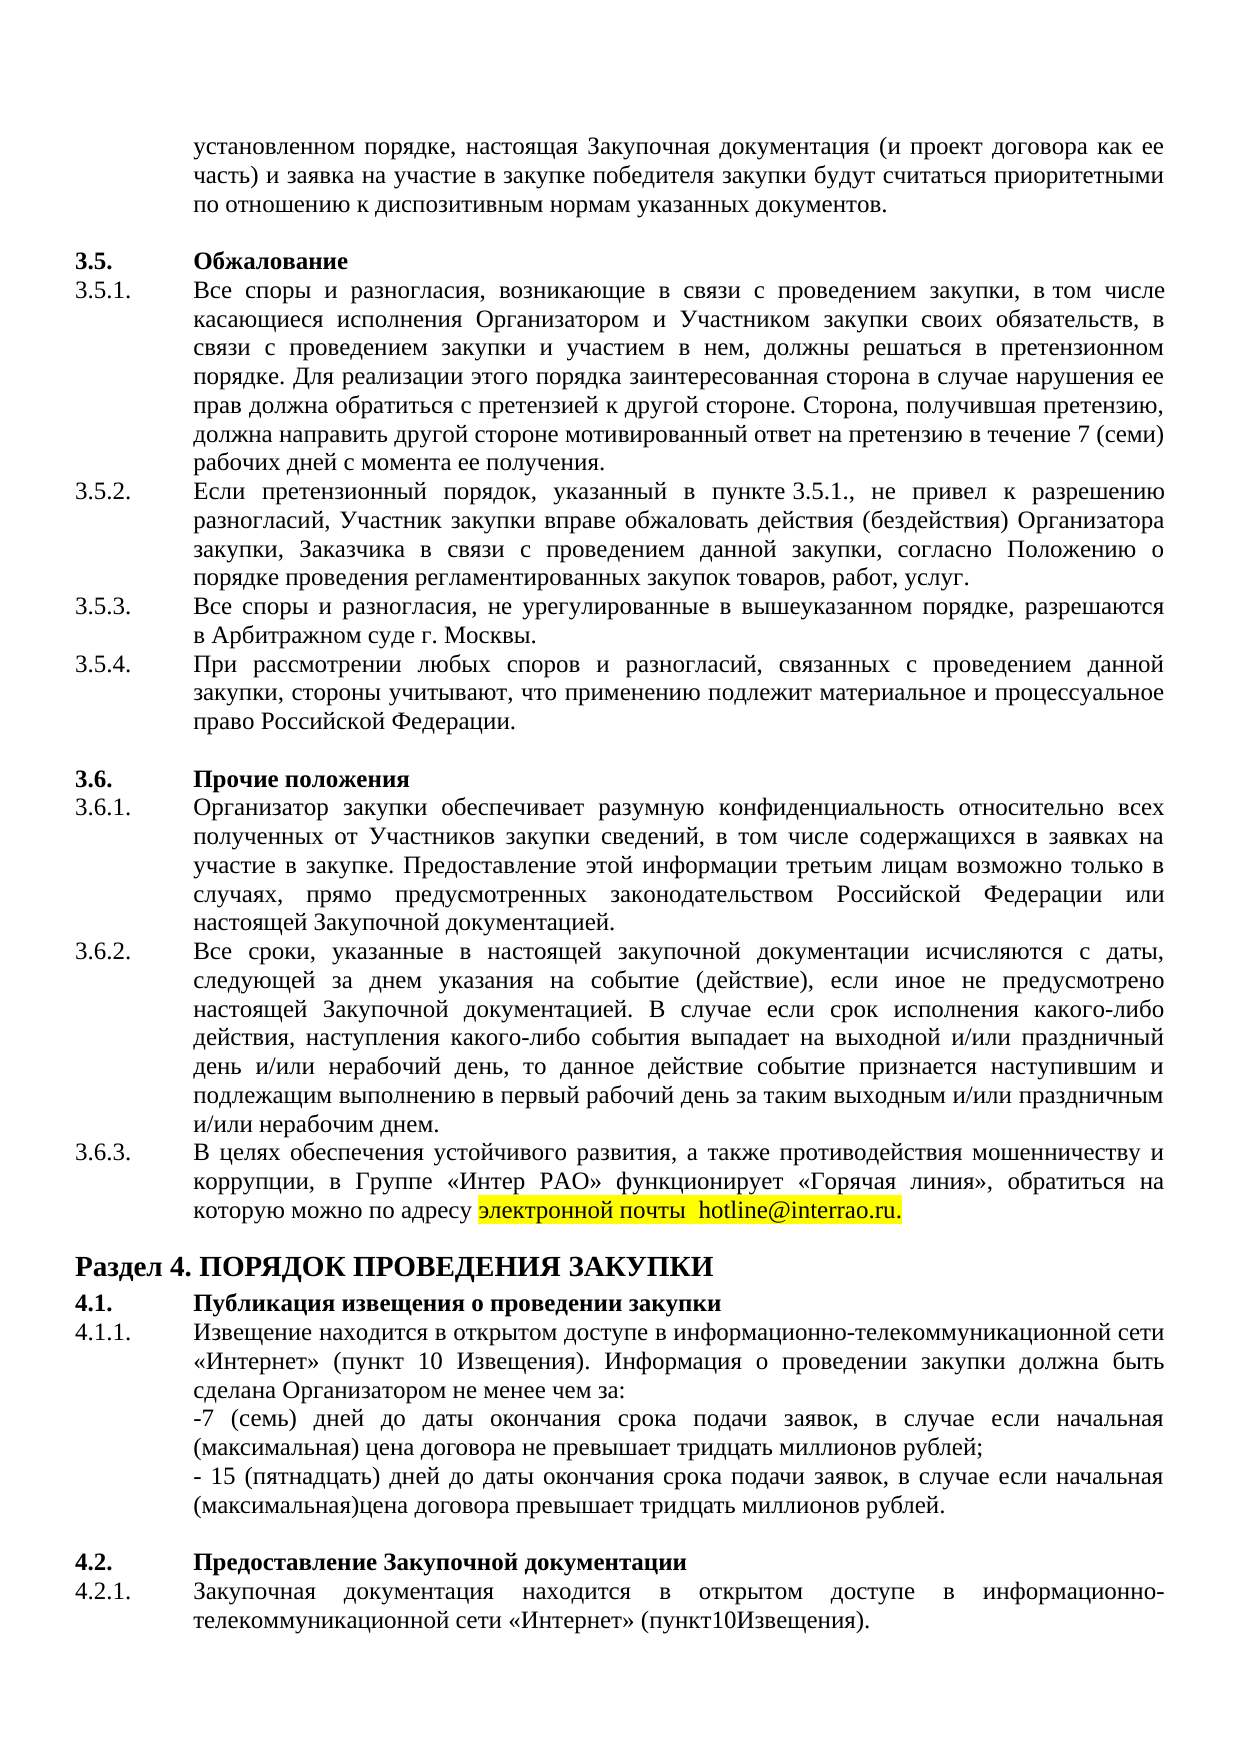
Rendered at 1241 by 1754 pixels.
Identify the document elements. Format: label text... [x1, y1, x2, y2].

list -7 (семь) дней до даты окончания срока подачи заявок, в случае если начальная (максимальная) цена договора не превышает тридцать миллионов рублей; [193, 1403, 1165, 1461]
list Предоставление Закупочной документации [75, 1547, 1165, 1576]
list Все споры и разногласия, не урегулированные в вышеуказанном порядке, разрешаются в Арбитражном суде г. Москвы. [75, 591, 1165, 649]
list Закупочная документация находится в открытом доступе в информационно-телекоммуникационной сети «Интернет» (пункт10Извещения). [75, 1576, 1165, 1633]
list Извещение находится в открытом доступе в информационно-телекоммуникационной сети «Интернет» (пункт 10 Извещения). Информация о проведении закупки должна быть сделана Организатором не менее чем за: [75, 1317, 1165, 1403]
list Прочие положения [75, 764, 1165, 792]
list В целях обеспечения устойчивого развития, а также противодействия мошенничеству и коррупции, в Группе «Интер РАО» функционирует «Горячая линия», обратиться на которую можно по адресу электронной почты hotline@interrao.ru. [75, 1137, 1165, 1224]
list Организатор закупки обеспечивает разумную конфиденциальность относительно всех полученных от Участников закупки сведений, в том числе содержащихся в заявках на участие в закупке. Предоставление этой информации третьим лицам возможно только в случаях, прямо предусмотренных законодательством Российской Федерации или настоящей Закупочной документацией. [75, 792, 1165, 936]
list Обжалование [75, 246, 1165, 275]
subtitle Раздел 4. ПОРЯДОК ПРОВЕДЕНИЯ ЗАКУПКИ [75, 1249, 1165, 1282]
list - 15 (пятнадцать) дней до даты окончания срока подачи заявок, в случае если начальная (максимальная)цена договора превышает тридцать миллионов рублей. [193, 1461, 1165, 1518]
list Все сроки, указанные в настоящей закупочной документации исчисляются с даты, следующей за днем указания на событие (действие), если иное не предусмотрено настоящей Закупочной документацией. В случае если срок исполнения какого-либо действия, наступления какого-либо события выпадает на выходной и/или праздничный день и/или нерабочий день, то данное действие событие признается наступившим и подлежащим выполнению в первый рабочий день за таким выходным и/или праздничным и/или нерабочим днем. [75, 936, 1165, 1137]
list При рассмотрении любых споров и разногласий, связанных с проведением данной закупки, стороны учитывают, что применению подлежит материальное и процессуальное право Российской Федерации. [75, 649, 1165, 735]
list Публикация извещения о проведении закупки [75, 1288, 1165, 1317]
list Все споры и разногласия, возникающие в связи с проведением закупки, в том числе касающиеся исполнения Организатором и Участником закупки своих обязательств, в связи с проведением закупки и участием в нем, должны решаться в претензионном порядке. Для реализации этого порядка заинтересованная сторона в случае нарушения ее прав должна обратиться с претензией к другой стороне. Сторона, получившая претензию, должна направить другой стороне мотивированный ответ на претензию в течение 7 (семи) рабочих дней с момента ее получения. [75, 275, 1165, 476]
list Если претензионный порядок, указанный в пункте 3.5.1., не привел к разрешению разногласий, Участник закупки вправе обжаловать действия (бездействия) Организатора закупки, Заказчика в связи с проведением данной закупки, согласно Положению о порядке проведения регламентированных закупок товаров, работ, услуг. [75, 476, 1165, 591]
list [75, 131, 1165, 217]
